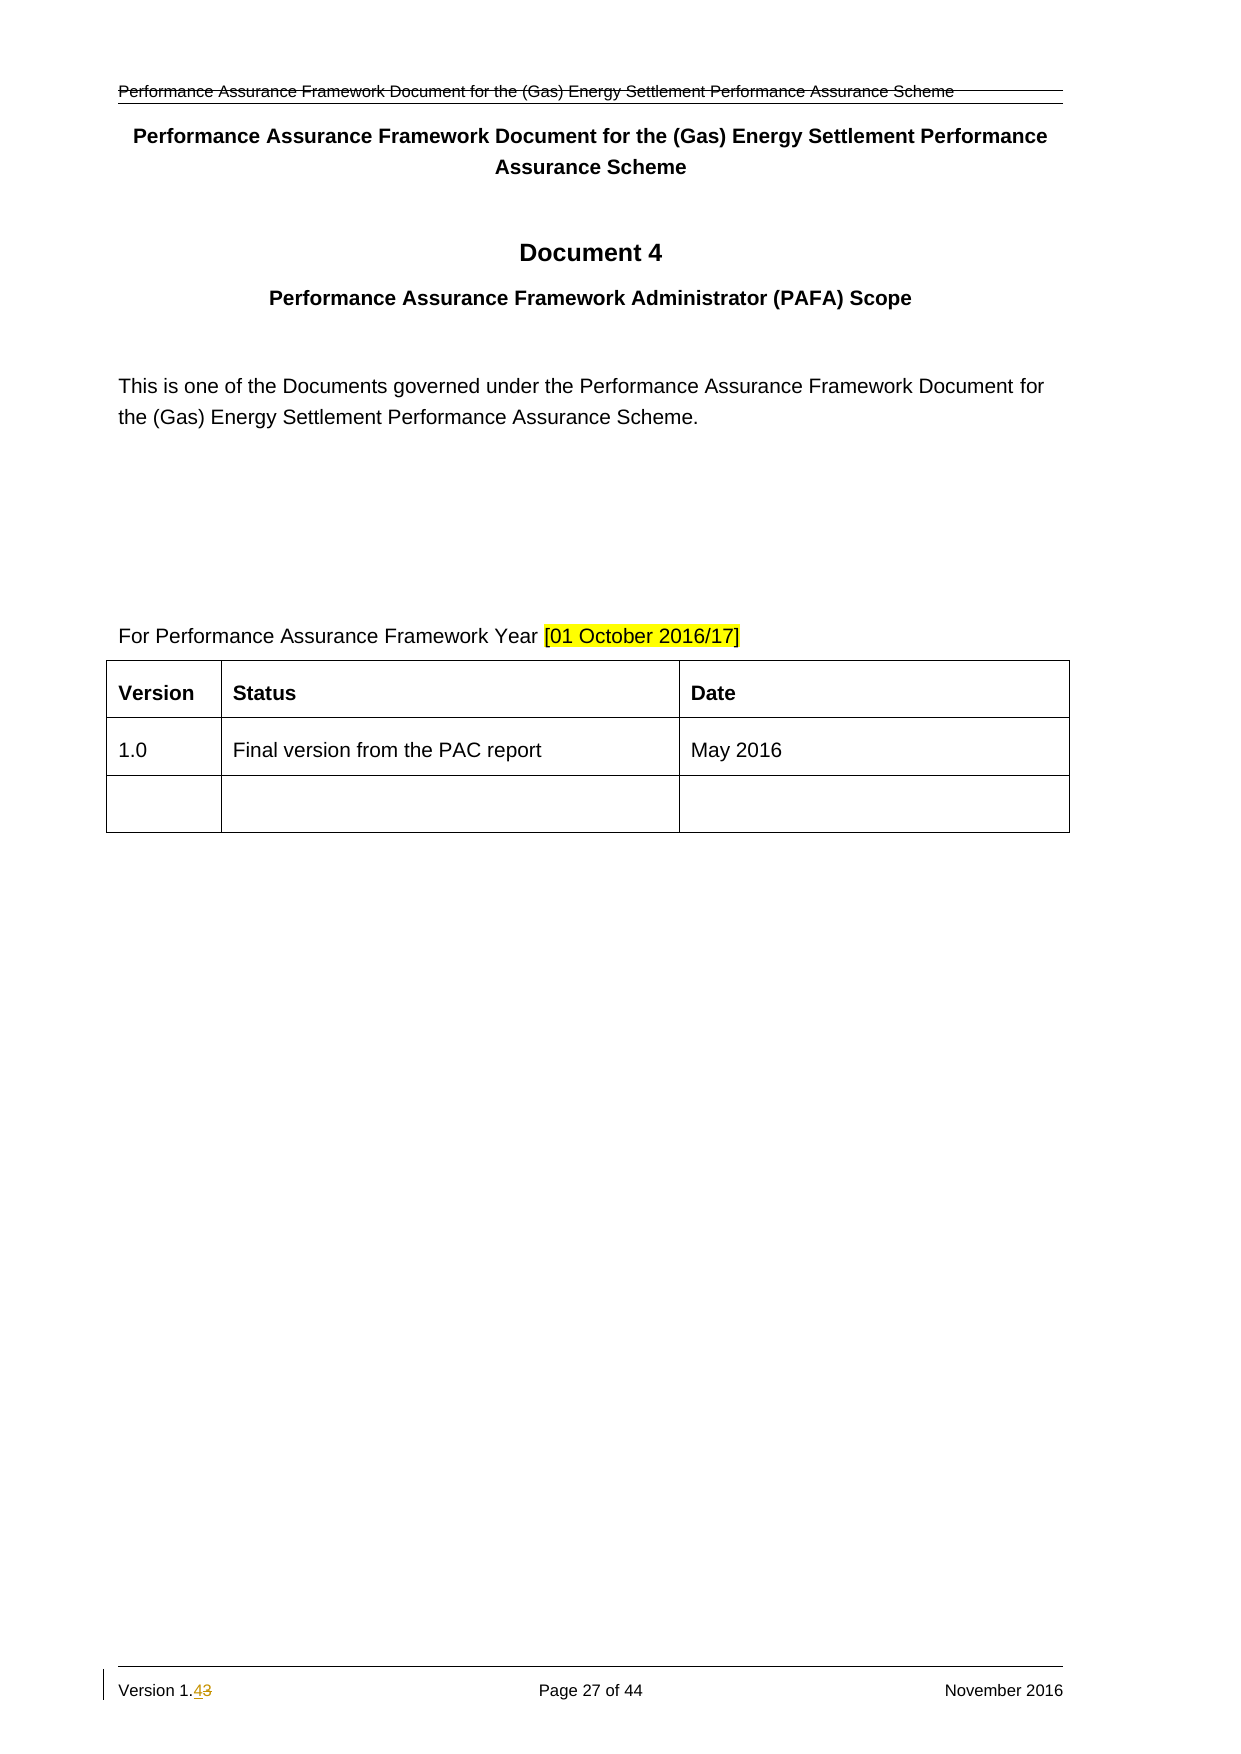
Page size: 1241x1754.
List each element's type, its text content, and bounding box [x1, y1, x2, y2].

table_cell [222, 776, 679, 832]
text Document 4 [118, 235, 1063, 266]
table_header Date [680, 661, 1069, 717]
text For Performance Assurance Framework Year [01 October 2016/17] [118, 616, 1063, 647]
text Performance Assurance Framework Administrator (PAFA) Scope [118, 279, 1063, 310]
table_cell [107, 776, 221, 832]
text This is one of the Documents governed under the Performance Assurance Framework Document for the (Gas) Energy Settlement Performance Assurance Scheme. [118, 366, 1063, 429]
table_cell Final version from the PAC report [222, 718, 679, 774]
table_header Version [107, 661, 221, 717]
text Performance Assurance Framework Document for the (Gas) Energy Settlement Performance Assurance Scheme [118, 116, 1063, 179]
table_cell [680, 776, 1069, 832]
table_cell 1.0 [107, 718, 221, 774]
table_cell May 2016 [680, 718, 1069, 774]
table_header Status [222, 661, 679, 717]
